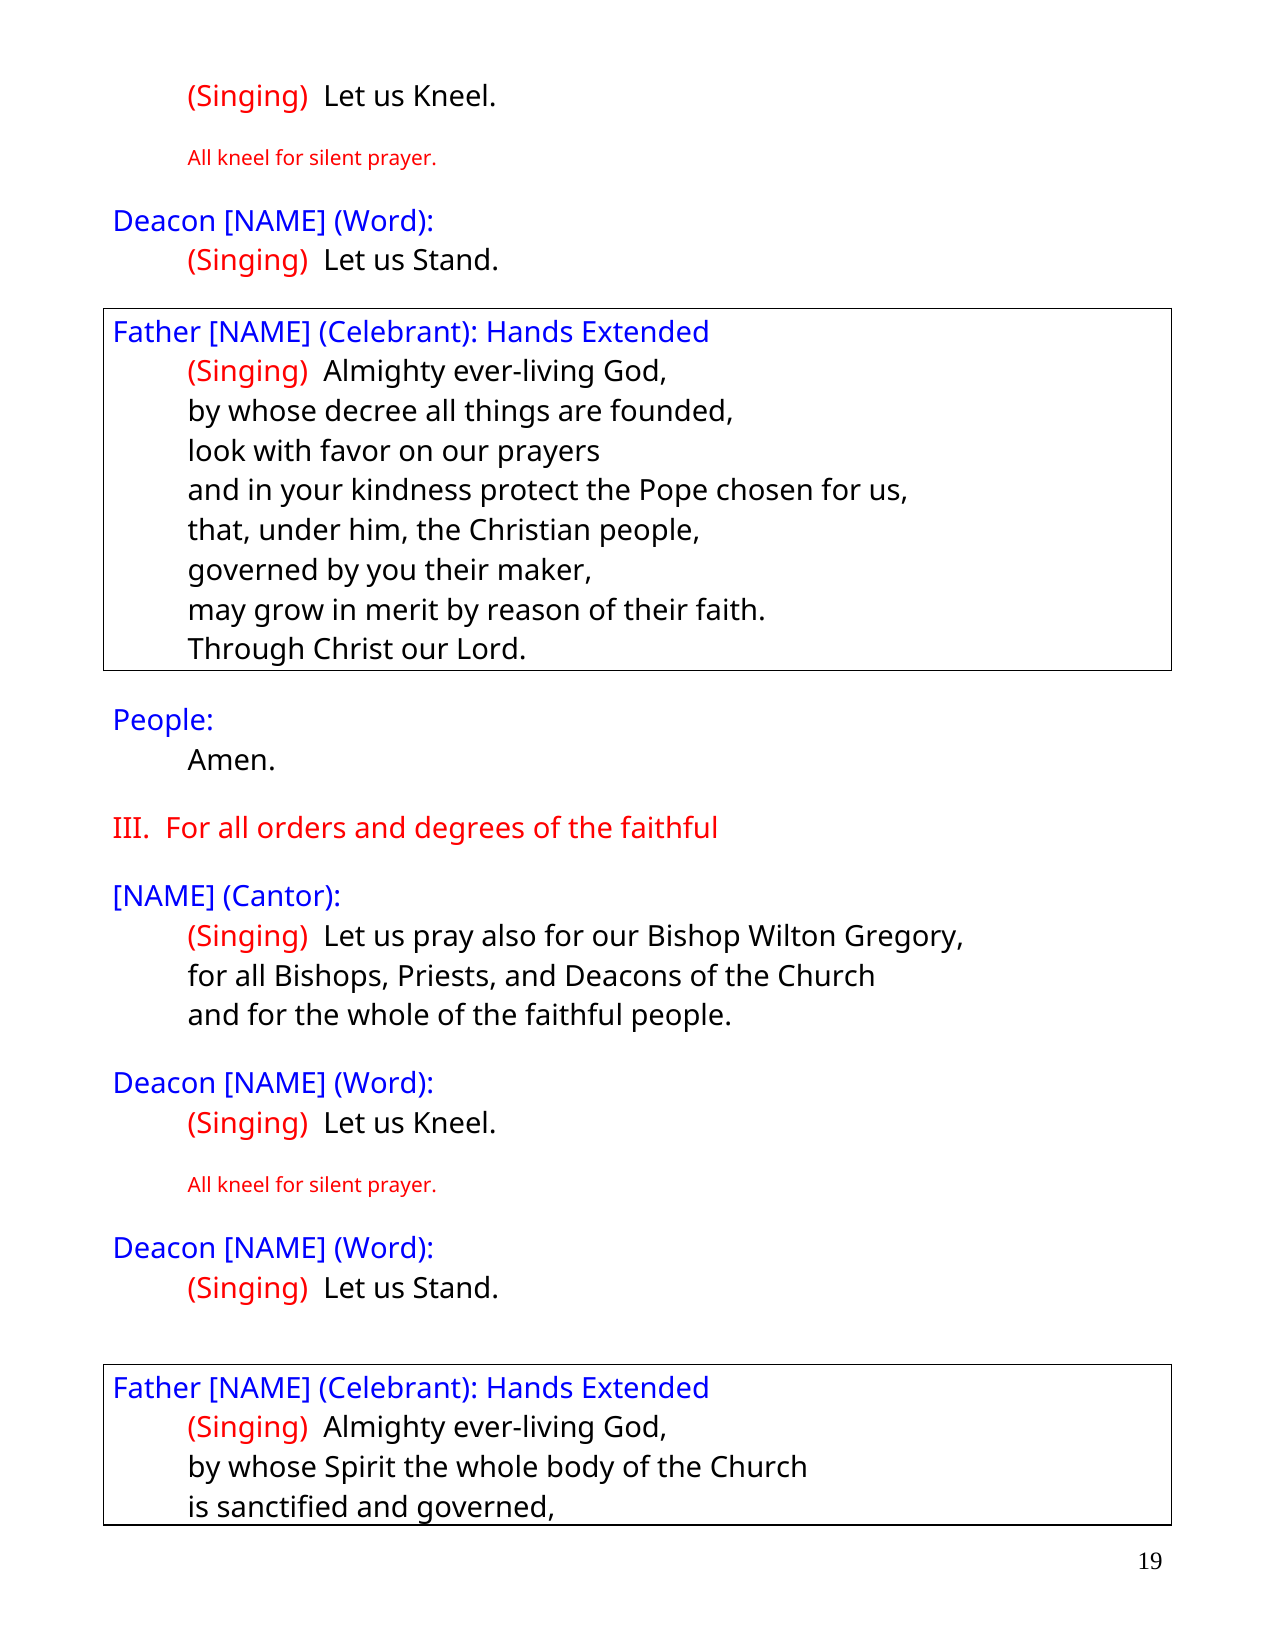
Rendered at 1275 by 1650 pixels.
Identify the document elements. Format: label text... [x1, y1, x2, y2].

text (Singing) Let us Kneel. [187, 75, 1162, 115]
text (Singing) Let us pray also for our Bishop Wilton Gregory, [112, 915, 1162, 955]
text by whose decree all things are founded, [112, 390, 1162, 430]
text All kneel for silent prayer. [112, 1171, 1162, 1199]
text (Singing) Almighty ever-living God, [112, 351, 1162, 390]
text All kneel for silent prayer. [112, 143, 1162, 172]
text that, under him, the Christian people, [112, 509, 1162, 549]
text by whose Spirit the whole body of the Church [112, 1446, 1162, 1486]
text (Singing) Almighty ever-living God, [112, 1407, 1162, 1446]
text Father [NAME] (Celebrant): Hands Extended [104, 309, 1171, 351]
text Through Christ our Lord. [104, 625, 1171, 670]
text (Singing) Let us Kneel. [187, 1102, 1162, 1142]
text is sanctified and governed, [112, 1486, 1162, 1524]
text (Singing) Let us Stand. [187, 1267, 1162, 1307]
text may grow in merit by reason of their faith. [112, 589, 1162, 625]
text look with favor on our prayers [112, 430, 1162, 470]
text Deacon [NAME] (Word): [112, 1063, 1162, 1102]
text Deacon [NAME] (Word): [112, 1227, 1162, 1267]
text People: [112, 700, 1162, 739]
text III. For all orders and degrees of the faithful [112, 807, 1162, 847]
text governed by you their maker, [112, 549, 1162, 589]
text [NAME] (Cantor): [112, 876, 1162, 915]
text (Singing) Let us Stand. [187, 240, 1162, 279]
text and for the whole of the faithful people. [112, 995, 1162, 1034]
text Father [NAME] (Celebrant): Hands Extended [104, 1365, 1171, 1407]
text and in your kindness protect the Pope chosen for us, [112, 470, 1162, 509]
text Amen. [112, 739, 1162, 779]
text Deacon [NAME] (Word): [112, 200, 1162, 240]
text for all Bishops, Priests, and Deacons of the Church [112, 955, 1162, 995]
